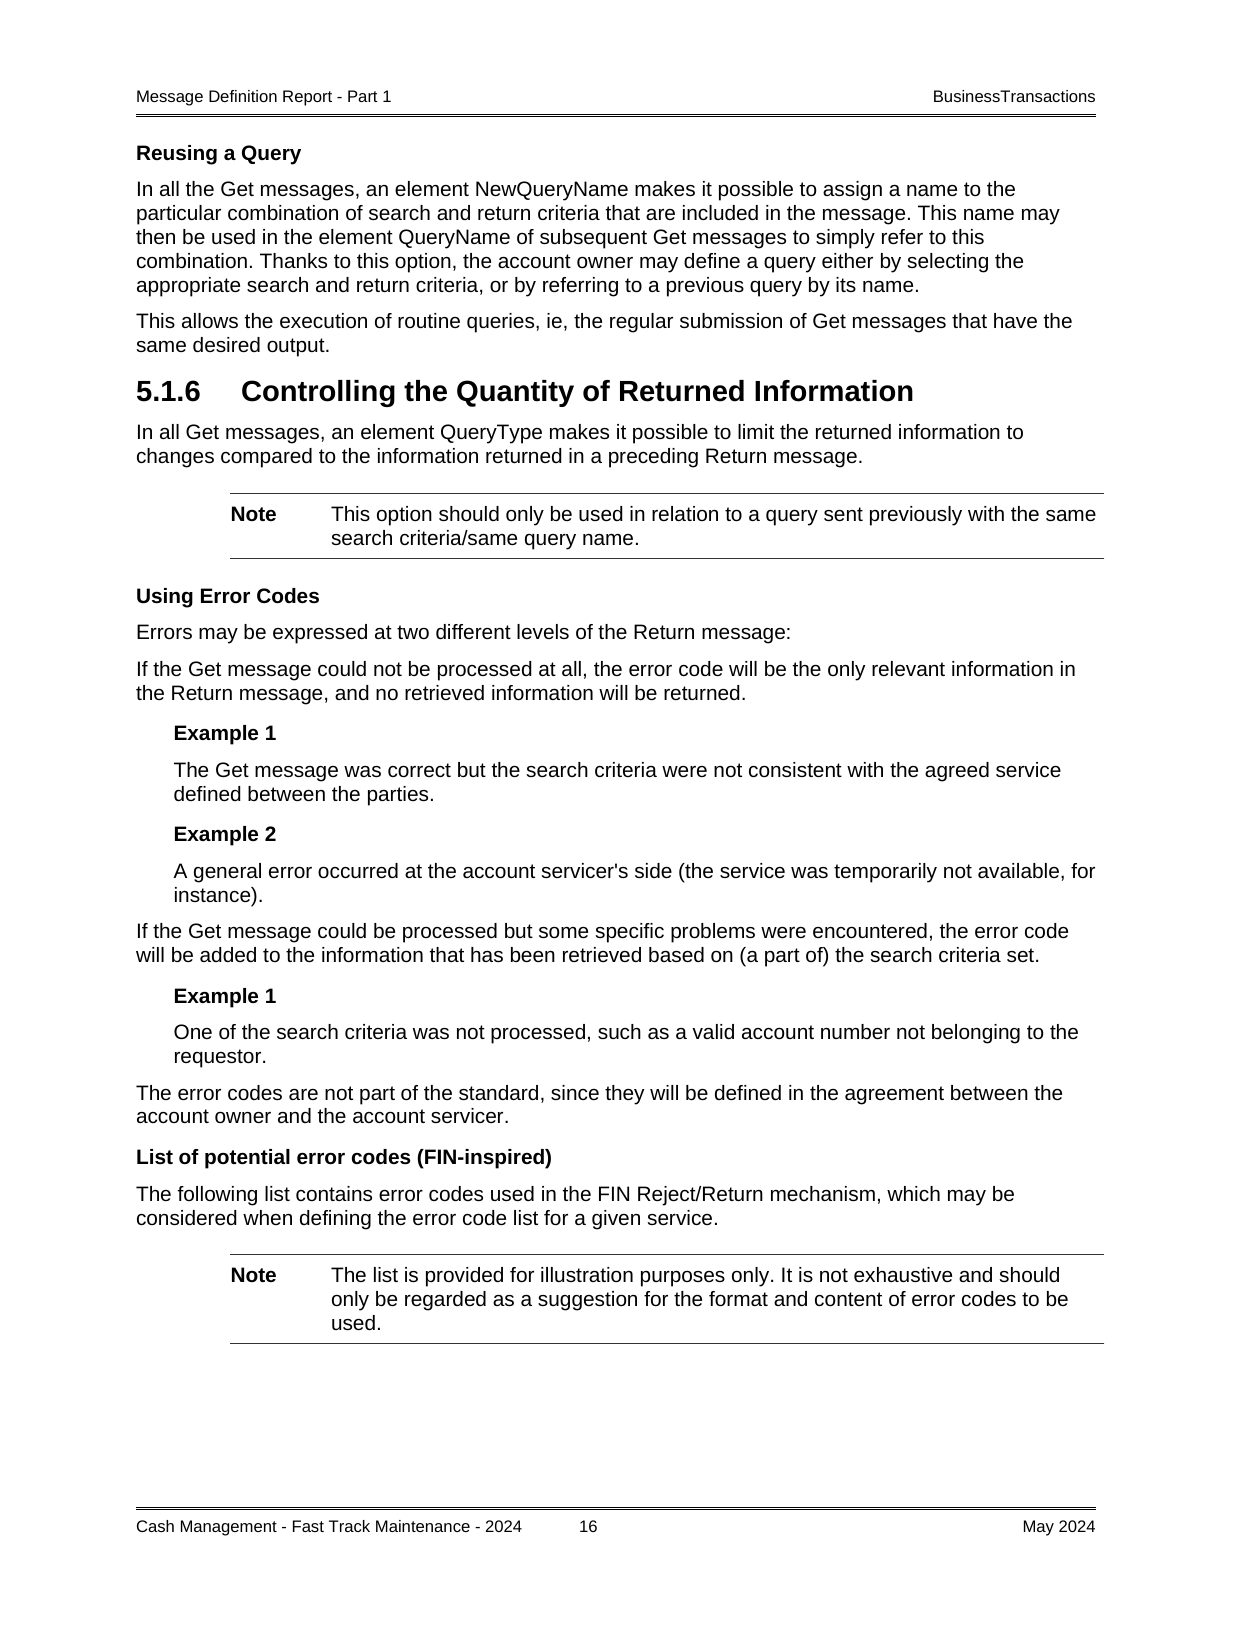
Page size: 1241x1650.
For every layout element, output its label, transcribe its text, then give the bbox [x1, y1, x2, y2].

text The following list contains error codes used in the FIN Reject/Return mechanism, which may be considered when defining the error code list for a given service. [136, 1181, 1104, 1229]
text If the Get message could be processed but some specific problems were encountered, the error code will be added to the information that has been retrieved based on (a part of) the search criteria set. [136, 919, 1104, 967]
text List of potential error codes (FIN-inspired) [136, 1145, 1104, 1169]
text The error codes are not part of the standard, since they will be defined in the agreement between the account owner and the account servicer. [136, 1080, 1104, 1128]
text In all Get messages, an element QueryType makes it possible to limit the returned information to changes compared to the information returned in a preceding Return message. [136, 420, 1104, 468]
text This allows the execution of routine queries, ie, the regular submission of Get messages that have the same desired output. [136, 309, 1104, 357]
text Reusing a Query [136, 141, 1104, 164]
text The list is provided for illustration purposes only. It is not exhaustive and should only be regarded as a suggestion for the format and content of error codes to be used. [230, 1255, 1104, 1343]
text If the Get message could not be processed at all, the error code will be the only relevant information in the Return message, and no retrieved information will be returned. [136, 656, 1104, 704]
text The Get message was correct but the search criteria were not consistent with the agreed service defined between the parties. [173, 757, 1104, 805]
text Example 1 [173, 721, 1104, 745]
text Errors may be expressed at two different levels of the Return message: [136, 620, 1104, 644]
text Example 1 [173, 983, 1104, 1007]
text Using Error Codes [136, 583, 1104, 607]
text Example 2 [173, 822, 1104, 846]
subtitle Controlling the Quantity of Returned Information [136, 374, 1104, 407]
text In all the Get messages, an element NewQueryName makes it possible to assign a name to the particular combination of search and return criteria that are included in the message. This name may then be used in the element QueryName of subsequent Get messages to simply refer to this combination. Thanks to this option, the account owner may define a query either by selecting the appropriate search and return criteria, or by referring to a previous query by its name. [136, 177, 1104, 297]
text This option should only be used in relation to a query sent previously with the same search criteria/same query name. [230, 494, 1104, 558]
text A general error occurred at the account servicer's side (the service was temporarily not available, for instance). [173, 858, 1104, 906]
text One of the search criteria was not processed, such as a valid account number not belonging to the requestor. [173, 1020, 1104, 1068]
